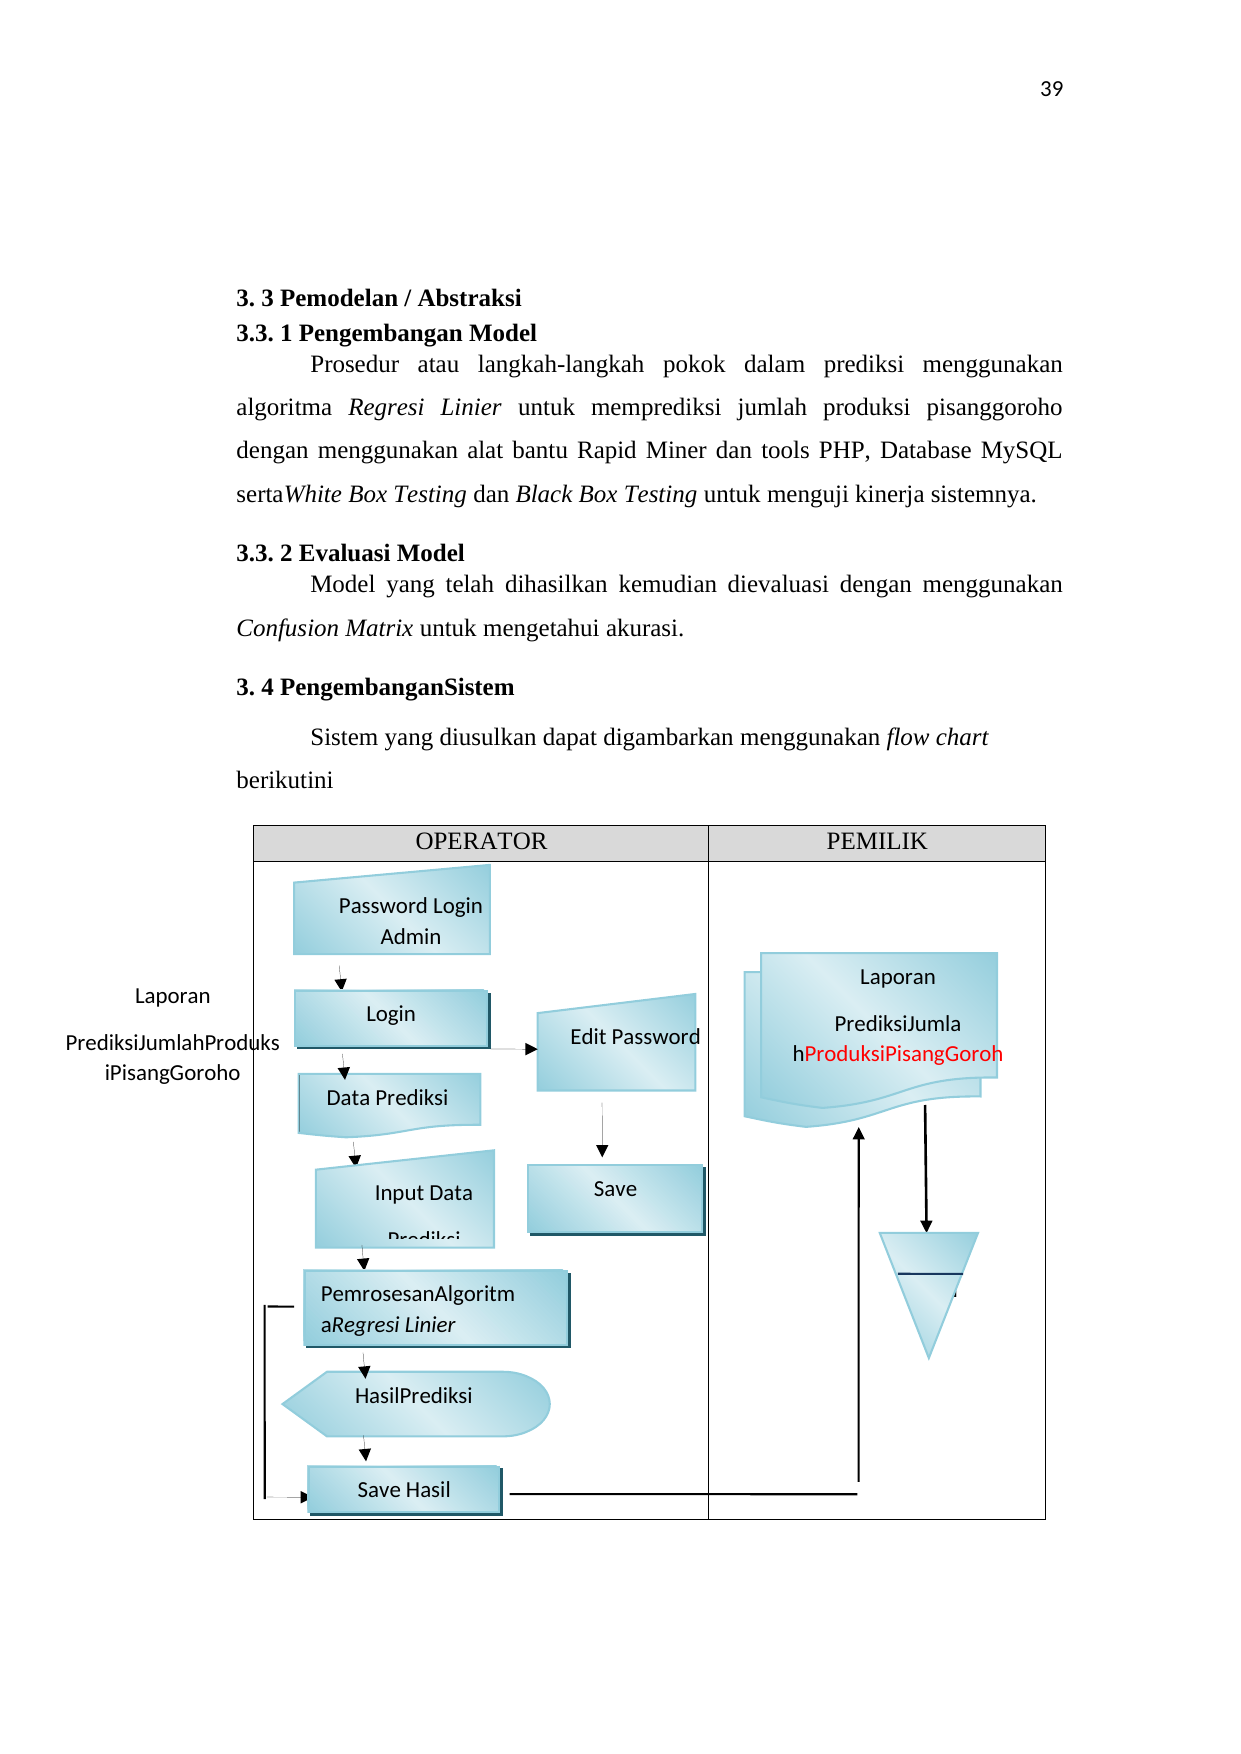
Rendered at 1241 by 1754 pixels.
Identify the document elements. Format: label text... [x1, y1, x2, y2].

subtitle 3. 3 Pemodelan / Abstraksi [236, 283, 1063, 312]
subtitle 3.3. 1 Pengembangan Model [236, 318, 1063, 347]
text Model yang telah dihasilkan kemudian dievaluasi dengan menggunakan Confusion Matrix untuk mengetahui akurasi. [236, 569, 1063, 641]
text Prosedur atau langkah-langkah pokok dalam prediksi menggunakan algoritma Regresi Linier untuk memprediksi jumlah produksi pisanggoroho dengan menggunakan alat bantu Rapid Miner dan tools PHP, Database MySQL sertaWhite Box Testing dan Black Box Testing untuk menguji kinerja sistemnya. [236, 349, 1063, 507]
table_header PEMILIK [709, 826, 1045, 861]
subtitle 3.3. 2 Evaluasi Model [236, 538, 1063, 567]
table_cell [709, 862, 1045, 1519]
table_cell [254, 862, 708, 1519]
text Sistem yang diusulkan dapat digambarkan menggunakan flow chart berikutini [236, 722, 1063, 794]
table_header OPERATOR [254, 826, 708, 861]
text 3. 4 PengembanganSistem [236, 672, 1063, 701]
